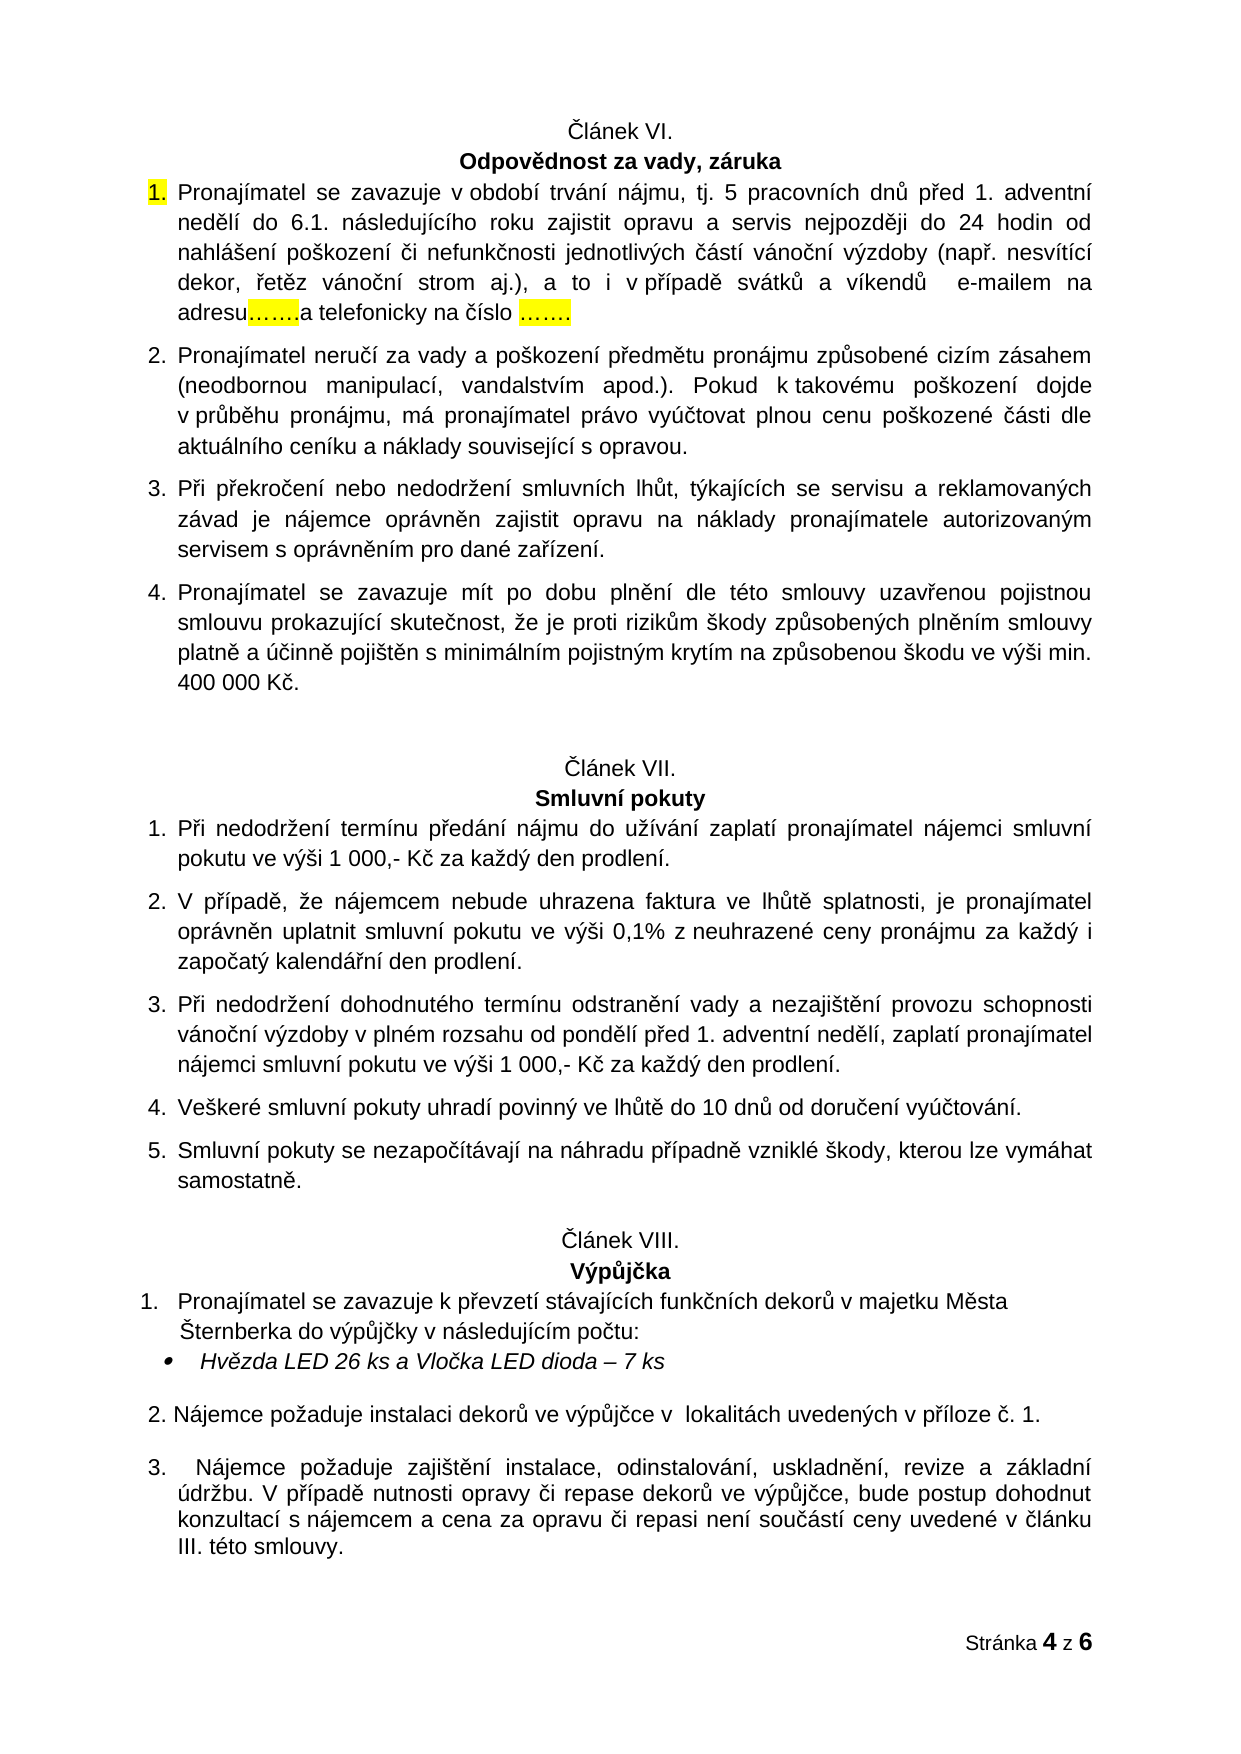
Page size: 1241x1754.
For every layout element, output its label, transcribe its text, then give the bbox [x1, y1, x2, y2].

list V případě, že nájemcem nebude uhrazena faktura ve lhůtě splatnosti, je pronajímatel oprávněn uplatnit smluvní pokutu ve výši 0,1% z neuhrazené ceny pronájmu za každý i započatý kalendářní den prodlení. [148, 888, 1092, 975]
list Při nedodržení dohodnutého termínu odstranění vady a nezajištění provozu schopnosti vánoční výzdoby v plném rozsahu od pondělí před 1. adventní nedělí, zaplatí pronajímatel nájemci smluvní pokutu ve výši 1 000,- Kč za každý den prodlení. [148, 991, 1092, 1078]
list Pronajímatel neručí za vady a poškození předmětu pronájmu způsobené cizím zásahem (neodbornou manipulací, vandalstvím apod.). Pokud k takovému poškození dojde v průběhu pronájmu, má pronajímatel právo vyúčtovat plnou cenu poškozené části dle aktuálního ceníku a náklady související s opravou. [148, 342, 1092, 459]
list Pronajímatel se zavazuje v období trvání nájmu, tj. 5 pracovních dnů před 1. adventní nedělí do 6.1. následujícího roku zajistit opravu a servis nejpozději do 24 hodin od nahlášení poškození či nefunkčnosti jednotlivých částí vánoční výzdoby (např. nesvítící dekor, řetěz vánoční strom aj.), a to i v případě svátků a víkendů e-mailem na adresu…….a telefonicky na číslo ……. [148, 178, 1092, 326]
list Veškeré smluvní pokuty uhradí povinný ve lhůtě do 10 dnů od doručení vyúčtování. [148, 1094, 1092, 1121]
list Hvězda LED 26 ks a Vločka LED dioda – 7 ks [162, 1348, 1092, 1375]
text Článek VIII. [148, 1227, 1092, 1254]
list Pronajímatel se zavazuje k převzetí stávajících funkčních dekorů v majetku Města [140, 1288, 1092, 1314]
list 3. Nájemce požaduje zajištění instalace, odinstalování, uskladnění, revize a základní údržbu. V případě nutnosti opravy či repase dekorů ve výpůjčce, bude postup dohodnut konzultací s nájemcem a cena za opravu či repasi není součástí ceny uvedené v článku III. této smlouvy. [148, 1454, 1092, 1559]
list Při překročení nebo nedodržení smluvních lhůt, týkajících se servisu a reklamovaných závad je nájemce oprávněn zajistit opravu na náklady pronajímatele autorizovaným servisem s oprávněním pro dané zařízení. [148, 475, 1092, 562]
text Smluvní pokuty [148, 785, 1092, 811]
list Pronajímatel se zavazuje mít po dobu plnění dle této smlouvy uzavřenou pojistnou smlouvu prokazující skutečnost, že je proti rizikům škody způsobených plněním smlouvy platně a účinně pojištěn s minimálním pojistným krytím na způsobenou škodu ve výši min. 400 000 Kč. [148, 578, 1092, 696]
list Při nedodržení termínu předání nájmu do užívání zaplatí pronajímatel nájemci smluvní pokutu ve výši 1 000,- Kč za každý den prodlení. [148, 815, 1092, 872]
text 2. Nájemce požaduje instalaci dekorů ve výpůjčce v lokalitách uvedených v příloze č. 1. [148, 1401, 1092, 1427]
list Smluvní pokuty se nezapočítávají na náhradu případně vzniklé škody, kterou lze vymáhat samostatně. [148, 1137, 1092, 1193]
text Výpůjčka [148, 1258, 1092, 1284]
text Článek VI. [148, 118, 1092, 144]
text Odpovědnost za vady, záruka [148, 148, 1092, 175]
text Šternberka do výpůjčky v následujícím počtu: [148, 1318, 1092, 1344]
text Článek VII. [148, 754, 1092, 781]
